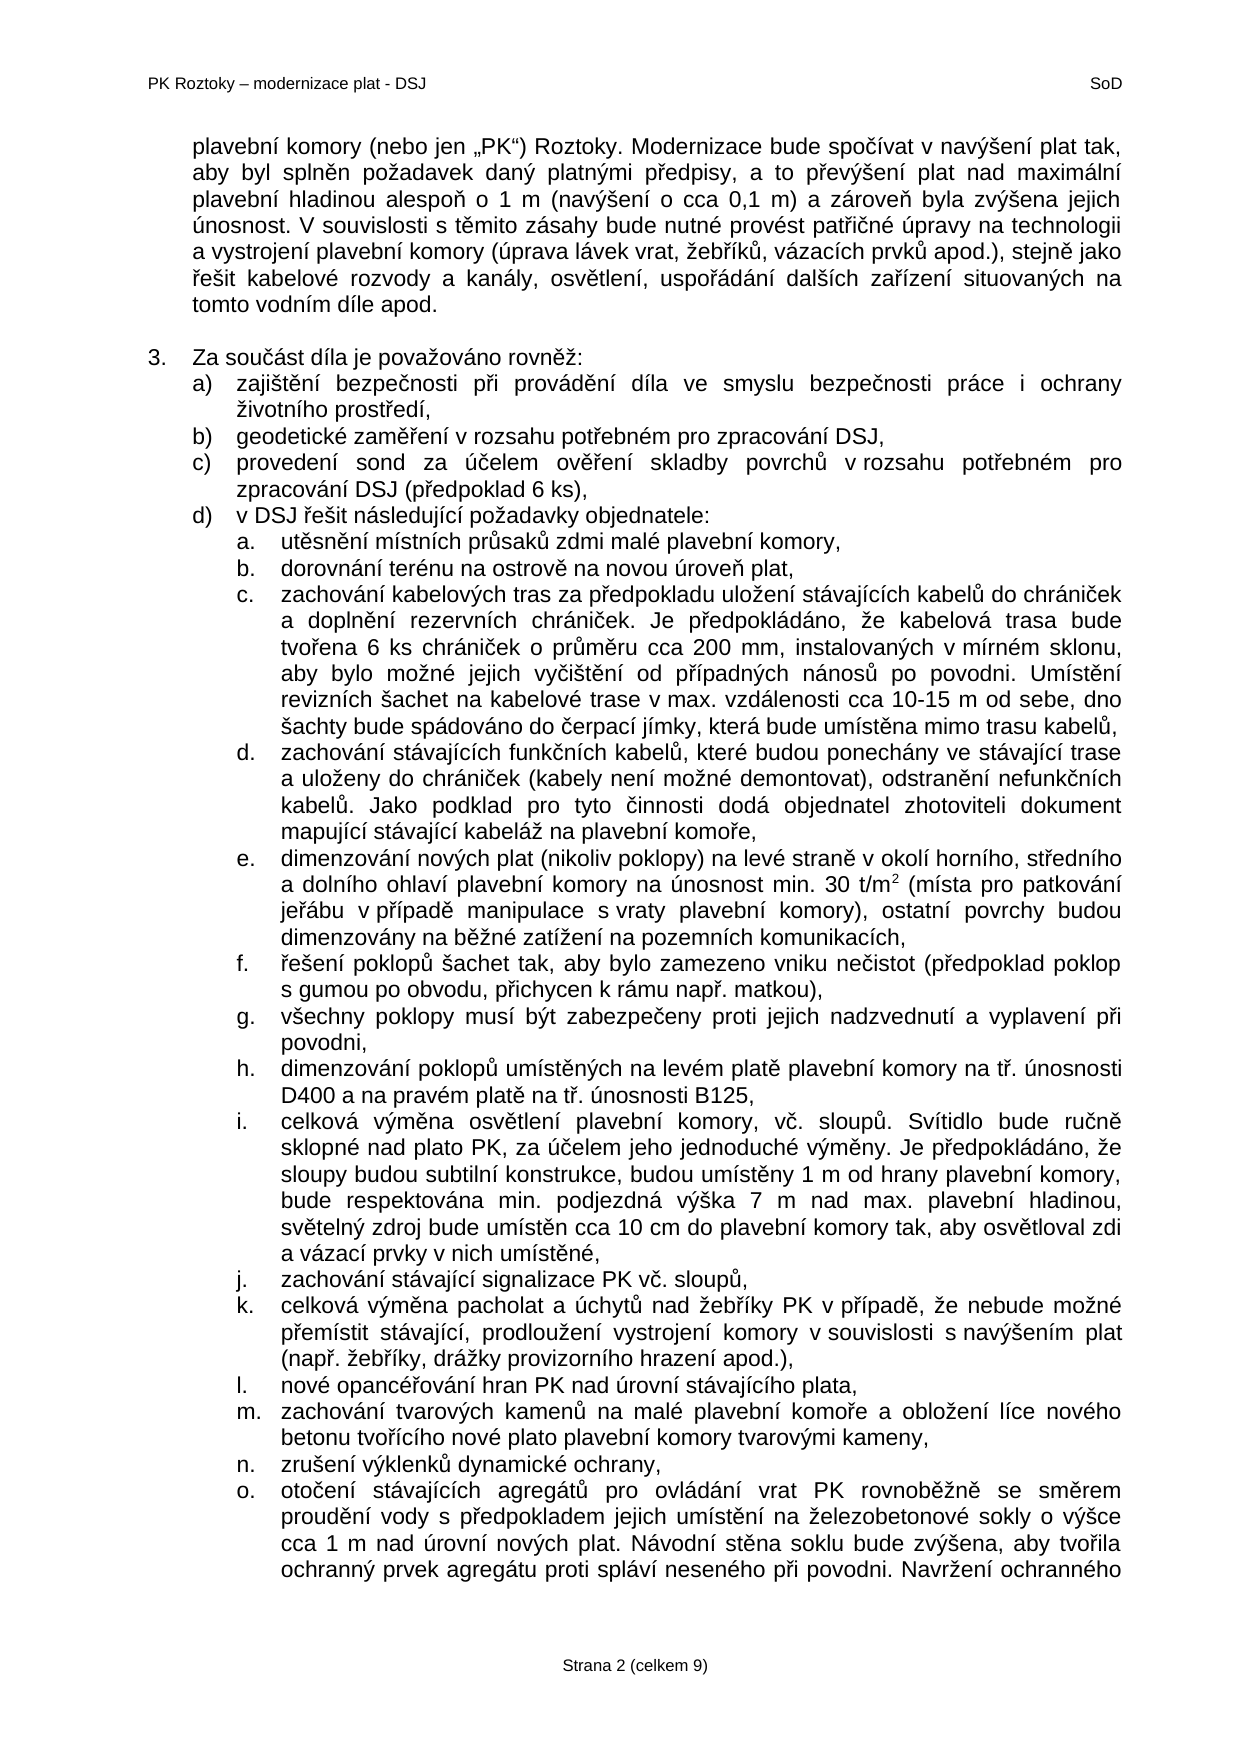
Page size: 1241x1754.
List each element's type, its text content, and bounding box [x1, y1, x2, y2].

list dimenzování nových plat (nikoliv poklopy) na levé straně v okolí horního, středního a dolního ohlaví plavební komory na únosnost min. 30 t/m2 (místa pro patkování jeřábu v případě manipulace s vraty plavební komory), ostatní povrchy budou dimenzovány na běžné zatížení na pozemních komunikacích, [236, 844, 1122, 950]
list zachování kabelových tras za předpokladu uložení stávajících kabelů do chrániček a doplnění rezervních chrániček. Je předpokládáno, že kabelová trasa bude tvořena 6 ks chrániček o průměru cca 200 mm, instalovaných v mírném sklonu, aby bylo možné jejich vyčištění od případných nánosů po povodni. Umístění revizních šachet na kabelové trase v max. vzdálenosti cca 10-15 m od sebe, dno šachty bude spádováno do čerpací jímky, která bude umístěna mimo trasu kabelů, [236, 581, 1122, 739]
list všechny poklopy musí být zabezpečeny proti jejich nadzvednutí a vyplavení při povodni, [236, 1003, 1122, 1055]
list řešení poklopů šachet tak, aby bylo zamezeno vniku nečistot (předpoklad poklop s gumou po obvodu, přichycen k rámu např. matkou), [236, 950, 1122, 1003]
list zachování stávajících funkčních kabelů, které budou ponechány ve stávající trase a uloženy do chrániček (kabely není možné demontovat), odstranění nefunkčních kabelů. Jako podklad pro tyto činnosti dodá objednatel zhotoviteli dokument mapující stávající kabeláž na plavební komoře, [236, 739, 1122, 844]
list zajištění bezpečnosti při provádění díla ve smyslu bezpečnosti práce i ochrany životního prostředí, [192, 370, 1122, 423]
list v DSJ řešit následující požadavky objednatele: [192, 502, 1122, 528]
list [148, 133, 1122, 317]
list provedení sond za účelem ověření skladby povrchů v rozsahu potřebném pro zpracování DSJ (předpoklad 6 ks), [192, 449, 1122, 502]
list celková výměna osvětlení plavební komory, vč. sloupů. Svítidlo bude ručně sklopné nad plato PK, za účelem jeho jednoduché výměny. Je předpokládáno, že sloupy budou subtilní konstrukce, budou umístěny 1 m od hrany plavební komory, bude respektována min. podjezdná výška 7 m nad max. plavební hladinou, světelný zdroj bude umístěn cca 10 cm do plavební komory tak, aby osvětloval zdi a vázací prvky v nich umístěné, [236, 1108, 1122, 1266]
list Za součást díla je považováno rovněž: [148, 344, 1122, 370]
list celková výměna pacholat a úchytů nad žebříky PK v případě, že nebude možné přemístit stávající, prodloužení vystrojení komory v souvislosti s navýšením plat (např. žebříky, drážky provizorního hrazení apod.), [236, 1292, 1122, 1372]
list zachování stávající signalizace PK vč. sloupů, [236, 1266, 1122, 1292]
list dorovnání terénu na ostrově na novou úroveň plat, [236, 554, 1122, 581]
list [236, 1477, 1122, 1582]
list zrušení výklenků dynamické ochrany, [236, 1451, 1122, 1477]
list nové opancéřování hran PK nad úrovní stávajícího plata, [236, 1372, 1122, 1398]
list zachování tvarových kamenů na malé plavební komoře a obložení líce nového betonu tvořícího nové plato plavební komory tvarovými kameny, [236, 1398, 1122, 1451]
list geodetické zaměření v rozsahu potřebném pro zpracování DSJ, [192, 423, 1122, 449]
list dimenzování poklopů umístěných na levém platě plavební komory na tř. únosnosti D400 a na pravém platě na tř. únosnosti B125, [236, 1055, 1122, 1108]
list utěsnění místních průsaků zdmi malé plavební komory, [236, 528, 1122, 554]
